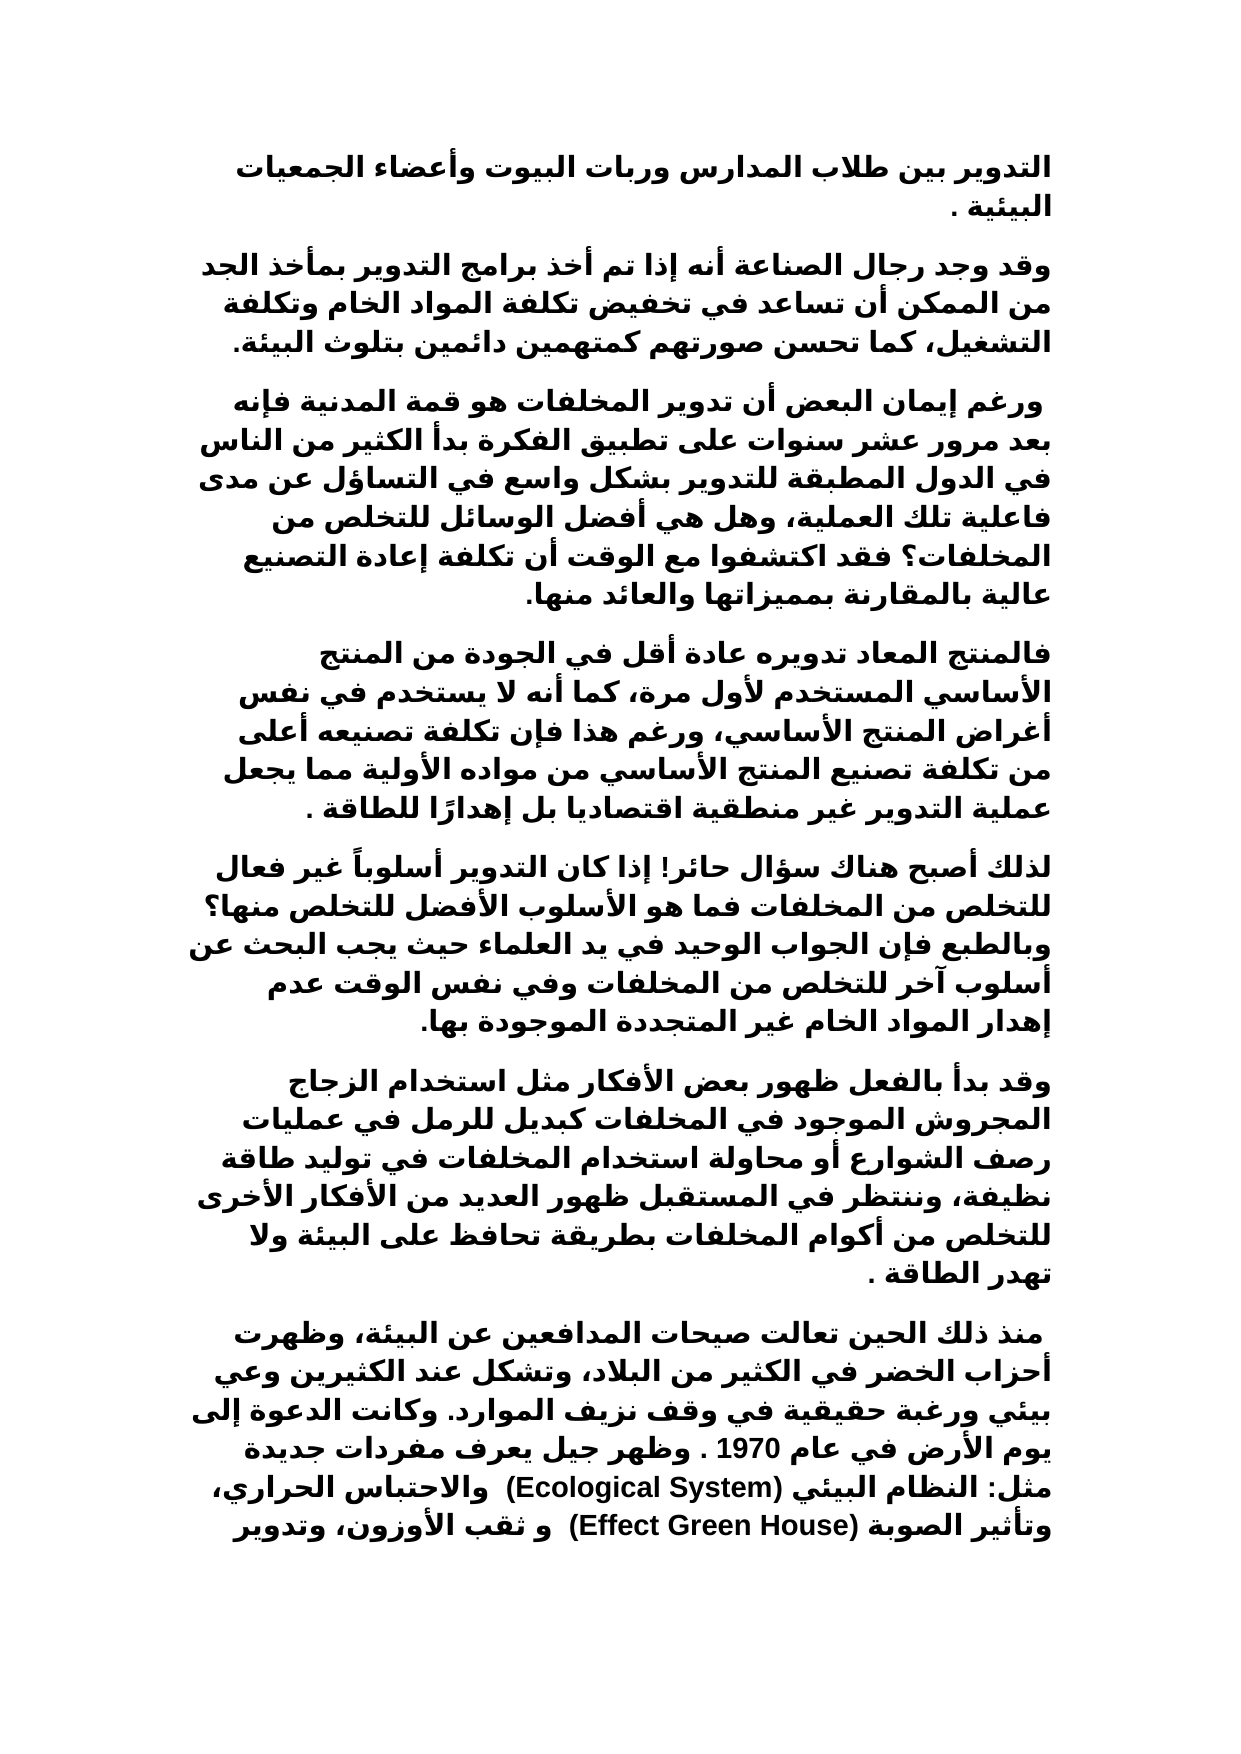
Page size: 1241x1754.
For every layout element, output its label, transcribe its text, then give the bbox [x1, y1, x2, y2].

text وقد بدأ بالفعل ظهور بعض الأفكار مثل استخدام الزجاج المجروش الموجود في المخلفات كبديل للرمل في عمليات رصف الشوارع أو محاولة استخدام المخلفات في توليد طاقة نظيفة، وننتظر في المستقبل ظهور العديد من الأفكار الأخرى للتخلص من أكوام المخلفات بطريقة تحافظ على البيئة ولا تهدر الطاقة . [187, 1063, 1053, 1290]
text ورغم إيمان البعض أن تدوير المخلفات هو قمة المدنية فإنه بعد مرور عشر سنوات على تطبيق الفكرة بدأ الكثير من الناس في الدول المطبقة للتدوير بشكل واسع في التساؤل عن مدى فاعلية تلك العملية، وهل هي أفضل الوسائل للتخلص من المخلفات؟ فقد اكتشفوا مع الوقت أن تكلفة إعادة التصنيع عالية بالمقارنة بمميزاتها والعائد منها. [187, 384, 1053, 611]
text وقد وجد رجال الصناعة أنه إذا تم أخذ برامج التدوير بمأخذ الجد من الممكن أن تساعد في تخفيض تكلفة المواد الخام وتكلفة التشغيل، كما تحسن صورتهم كمتهمين دائمين بتلوث البيئة. [187, 248, 1053, 358]
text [187, 1316, 1053, 1542]
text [187, 150, 1053, 222]
text لذلك أصبح هناك سؤال حائر! إذا كان التدوير أسلوباً غير فعال للتخلص من المخلفات فما هو الأسلوب الأفضل للتخلص منها؟ وبالطبع فإن الجواب الوحيد في يد العلماء حيث يجب البحث عن أسلوب آخر للتخلص من المخلفات وفي نفس الوقت عدم إهدار المواد الخام غير المتجددة الموجودة بها. [187, 850, 1053, 1038]
text فالمنتج المعاد تدويره عادة أقل في الجودة من المنتج الأساسي المستخدم لأول مرة، كما أنه لا يستخدم في نفس أغراض المنتج الأساسي، ورغم هذا فإن تكلفة تصنيعه أعلى من تكلفة تصنيع المنتج الأساسي من مواده الأولية مما يجعل عملية التدوير غير منطقية اقتصاديا بل إهدارًا للطاقة . [187, 636, 1053, 824]
